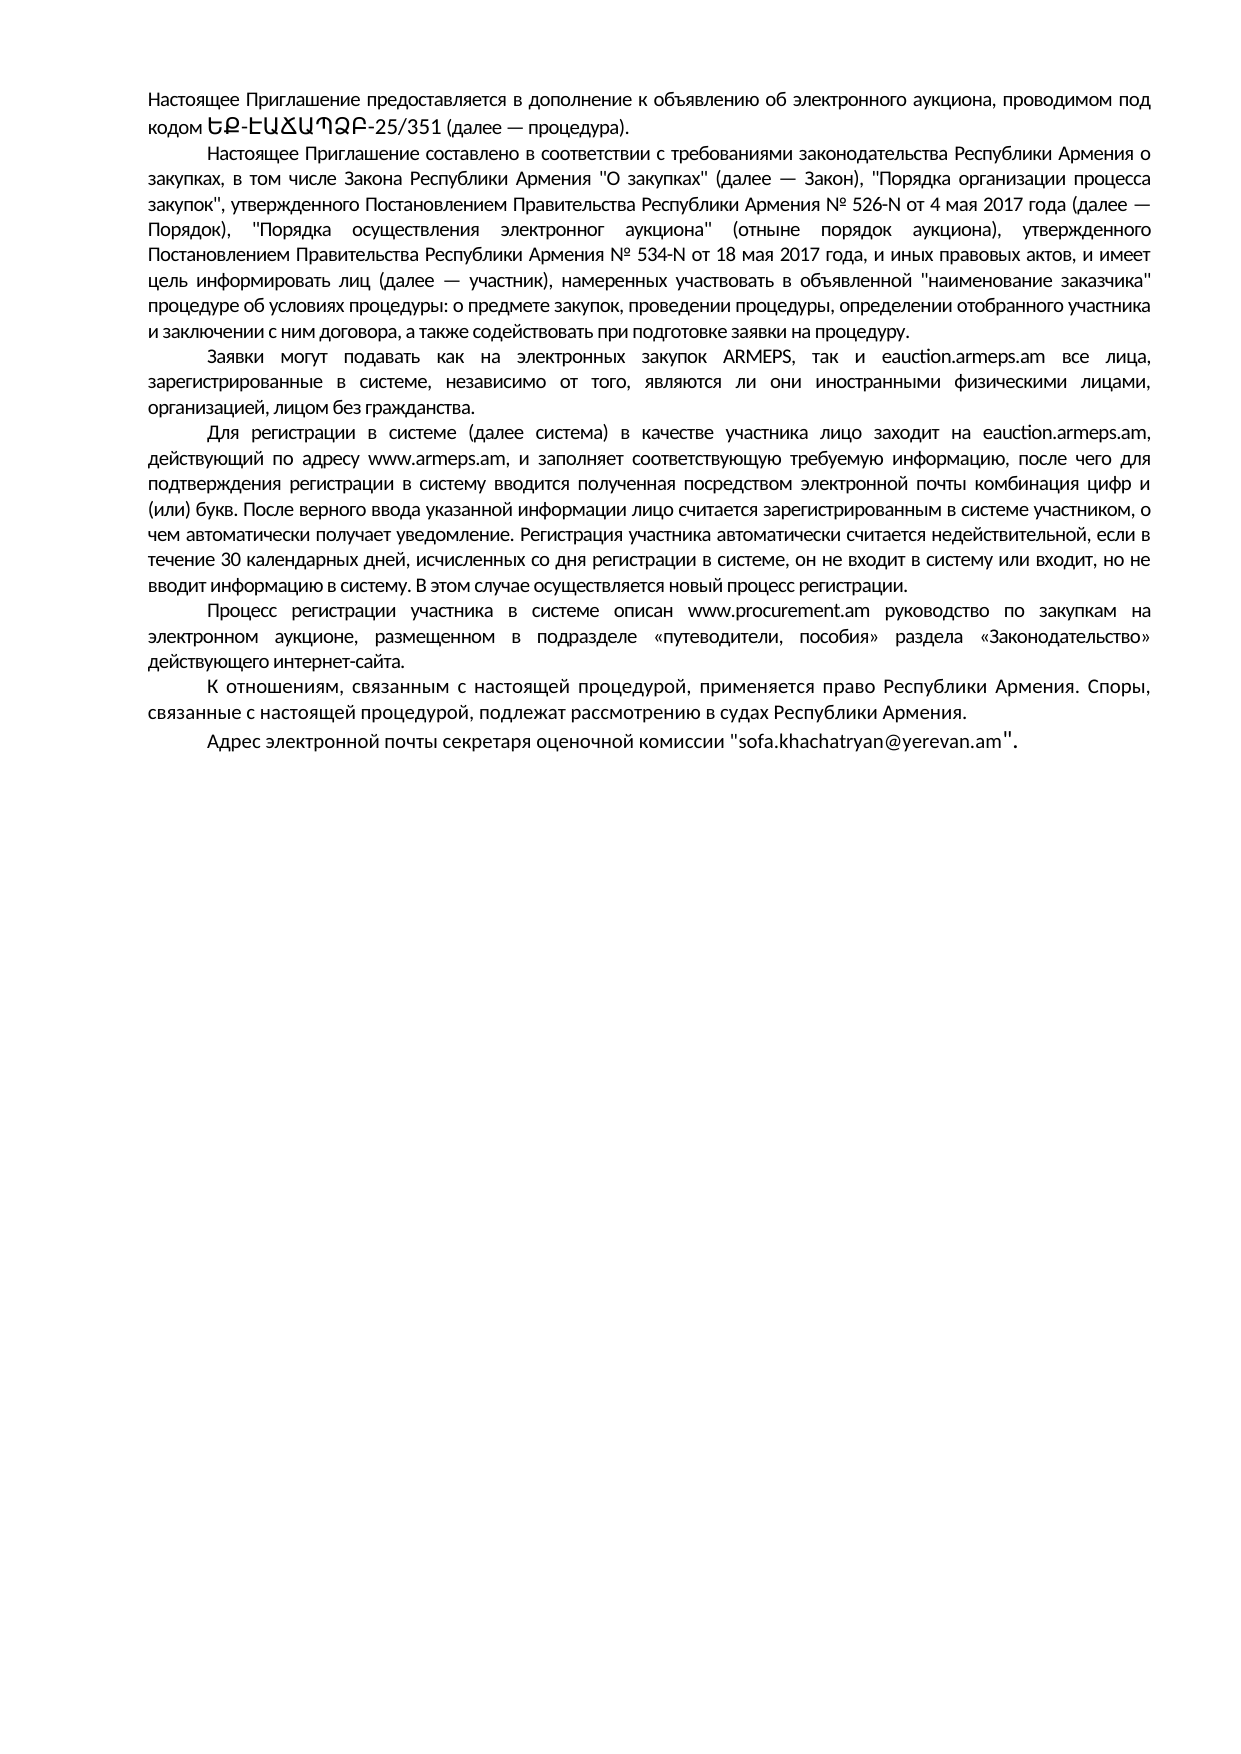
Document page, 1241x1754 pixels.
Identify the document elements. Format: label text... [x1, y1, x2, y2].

text К отношениям, связанным с настоящей процедурой, применяется право Республики Армения. Споры, связанные с настоящей процедурой, подлежат рассмотрению в судах Республики Армения. [148, 674, 1152, 724]
text Заявки могут подавать как на электронных закупок ARMEPS, так и eauction.armeps.am все лица, зарегистрированные в системе, независимо от того, являются ли они иностранными физическими лицами, организацией, лицом без гражданства. [148, 343, 1152, 419]
text Адрес электронной почты секретаря оценочной комиссии "sofa.khachatryan@yerevan.am". [148, 724, 1152, 755]
text Для регистрации в системе (далее система) в качестве участника лицо заходит на eauction.armeps.am, действующий по адресу www.armeps.am, и заполняет соответствующую требуемую информацию, после чего для подтверждения регистрации в систему вводится полученная посредством электронной почты комбинация цифр и (или) букв. После верного ввода указанной информации лицо считается зарегистрированным в системе участником, о чем автоматически получает уведомление. Регистрация участника автоматически считается недействительной, если в течение 30 календарных дней, исчисленных со дня регистрации в системе, он не входит в систему или входит, но не вводит информацию в систему. В этом случае осуществляется новый процесс регистрации. [148, 419, 1152, 597]
text Настоящее Приглашение составлено в соответствии с требованиями законодательства Республики Армения о закупках, в том числе Закона Республики Армения "О закупках" (далее — Закон), "Порядка организации процесса закупок", утвержденного Постановлением Правительства Республики Армения № 526-N от 4 мая 2017 года (далее — Порядок), "Порядка осуществления электронног аукциона" (отныне порядок аукциона), утвержденного Постановлением Правительства Республики Армения № 534-N от 18 мая 2017 года, и иных правовых актов, и имеет цель информировать лиц (далее — участник), намеренных участвовать в объявленной "наименование заказчика" процедуре об условиях процедуры: о предмете закупок, проведении процедуры, определении отобранного участника и заключении с ним договора, а также содействовать при подготовке заявки на процедуру. [148, 140, 1152, 343]
text Настоящее Приглашение предоставляется в дополнение к объявлению об электронного аукциона, проводимом под кодом ԵՔ-ԷԱՃԱՊՁԲ-25/351 (далее — процедура). [148, 86, 1152, 140]
text Процесс регистрации участника в системе описан www.procurement.am руководство по закупкам на электронном аукционе, размещенном в подразделе «путеводители, пособия» раздела «Законодательство» действующего интернет-сайта. [148, 597, 1152, 674]
